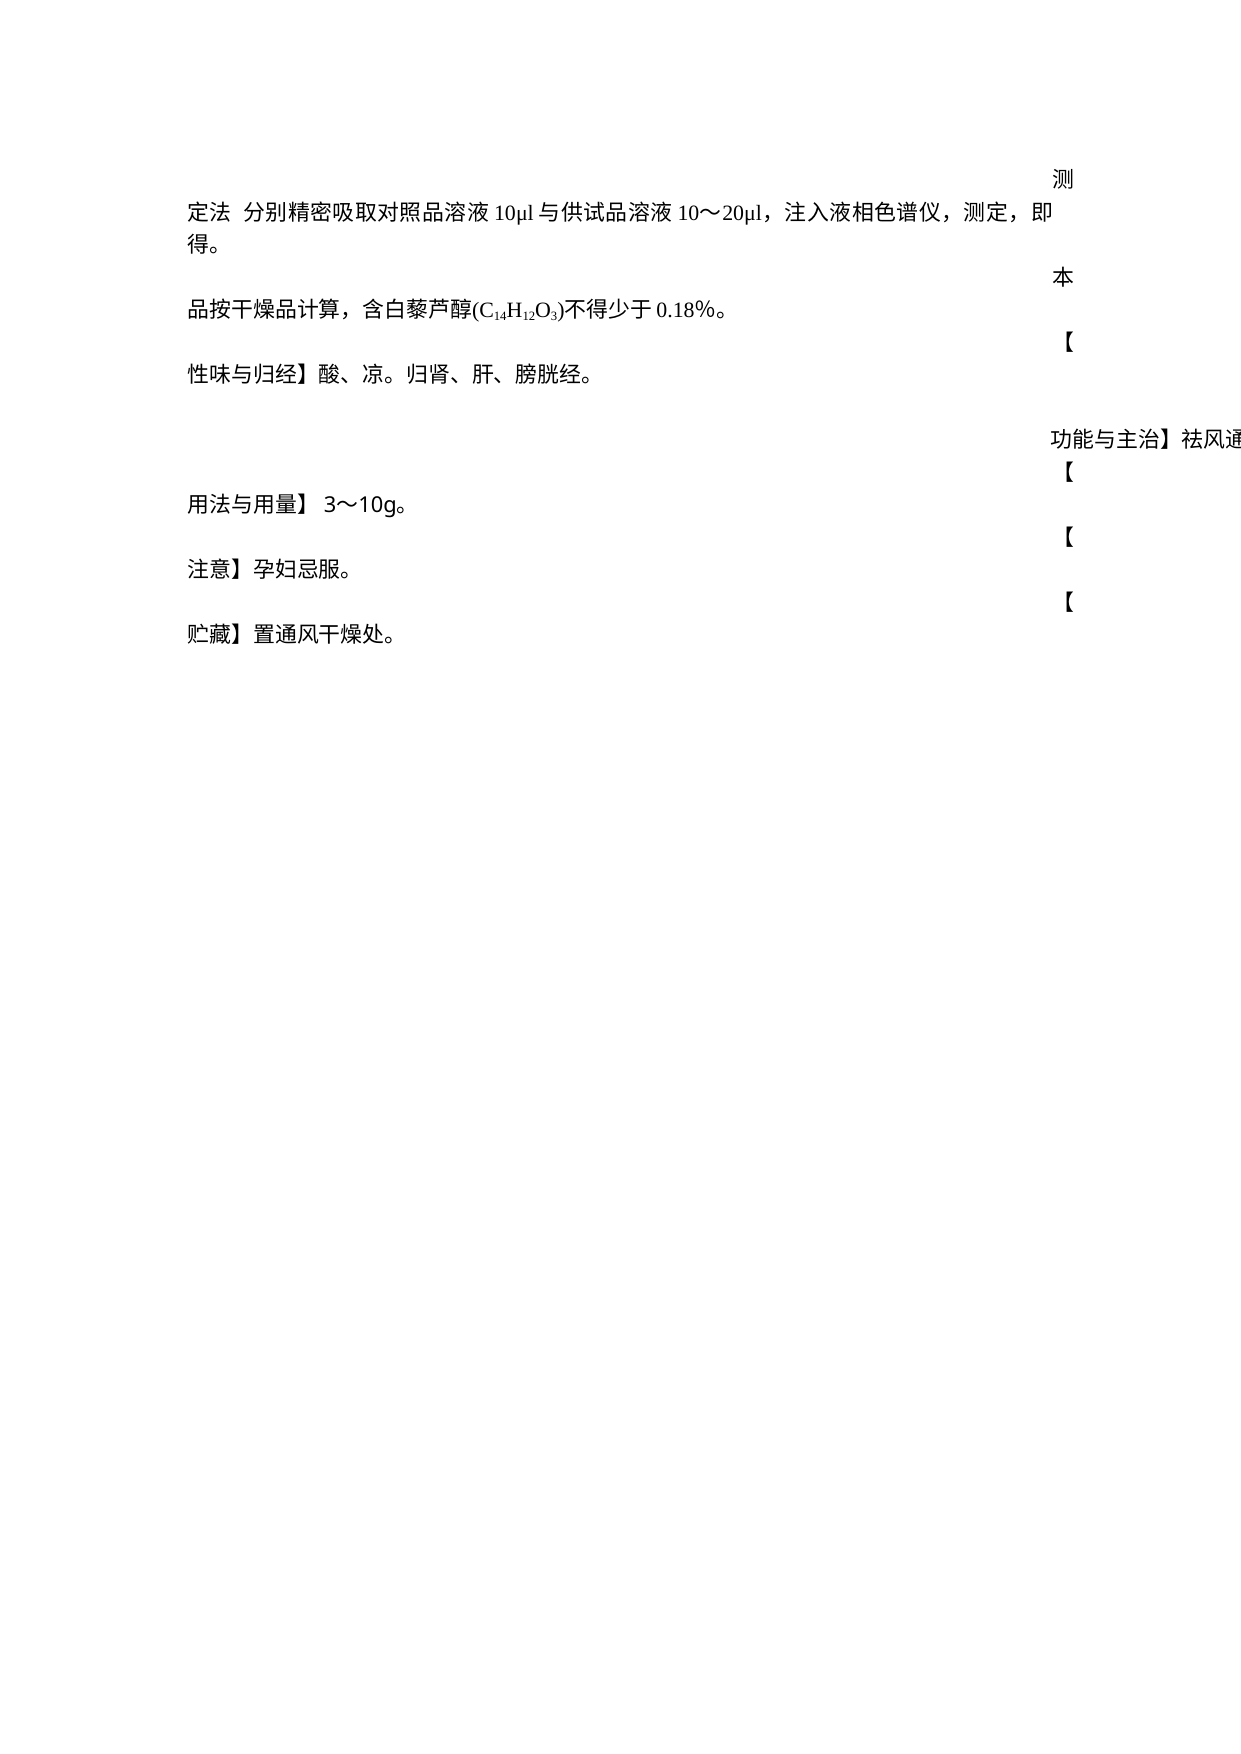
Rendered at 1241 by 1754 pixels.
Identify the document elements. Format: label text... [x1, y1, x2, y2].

text 本品按干燥品计算，含白藜芦醇(C14H12O3)不得少于0.18％。 [187, 259, 1053, 324]
text 【贮藏】置通风干燥处。 [187, 584, 1053, 649]
text 【性味与归经】酸、凉。归肾、肝、膀胱经。 [187, 324, 1053, 389]
text 【功能与主治】祛风通络，活血止痛，用于治疗风湿热痹，头风，胃脘痛，以及跌打损伤等证。 [1050, 389, 1240, 454]
text 测定法 分别精密吸取对照品溶液10μl与供试品溶液10～20μl，注入液相色谱仪，测定，即得。 [187, 162, 1053, 259]
text 【用法与用量】 3～10g。 [187, 454, 1053, 519]
text 【注意】孕妇忌服。 [187, 519, 1053, 584]
